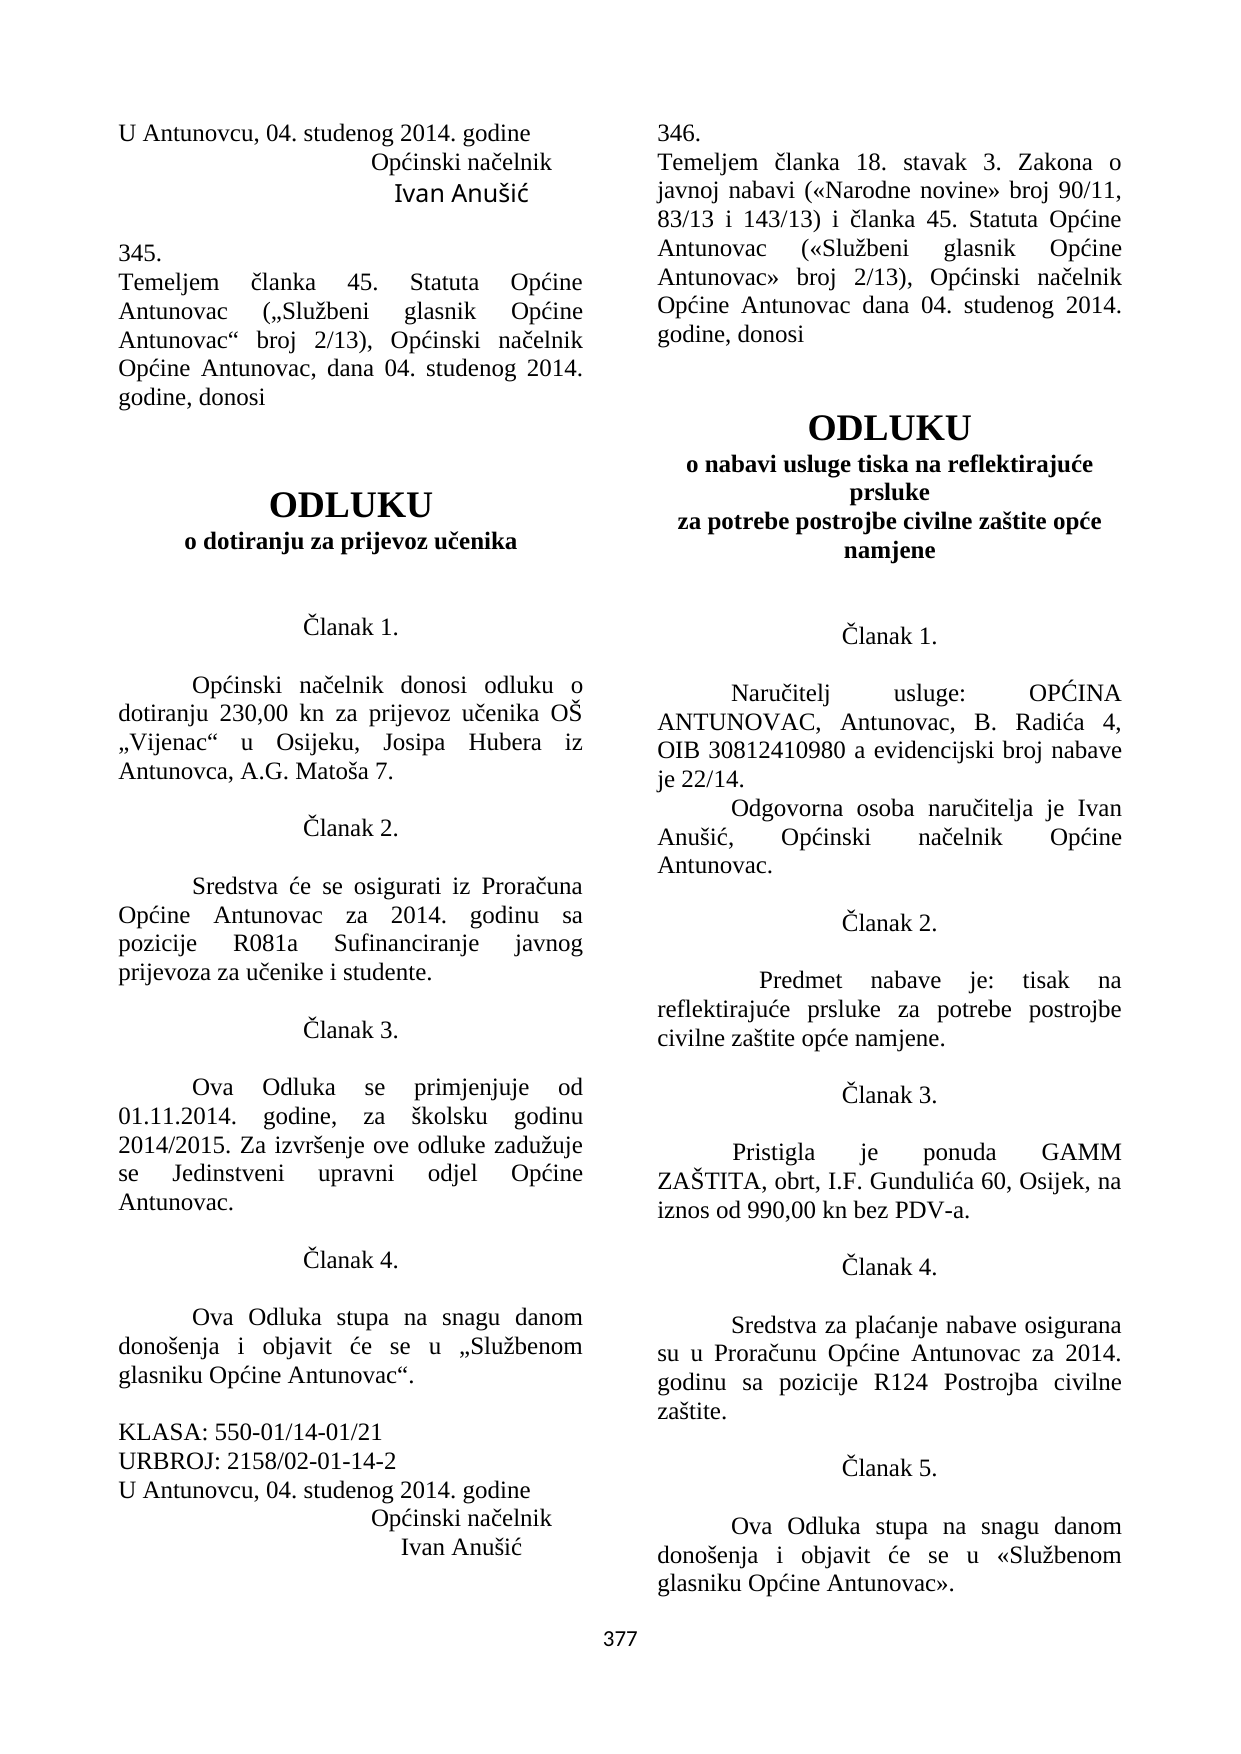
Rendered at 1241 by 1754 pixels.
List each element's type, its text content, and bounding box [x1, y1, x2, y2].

text Ova Odluka stupa na snagu danom donošenja i objavit će se u «Službenom glasniku Općine Antunovac». [657, 1511, 1122, 1597]
text Članak 1. [657, 621, 1122, 650]
text Članak 3. [118, 1015, 583, 1043]
text Članak 2. [118, 813, 583, 842]
text Općinski načelnik donosi odluku o dotiranju 230,00 kn za prijevoz učenika OŠ „Vijenac“ u Osijeku, Josipa Hubera iz Antunovca, A.G. Matoša 7. [118, 670, 583, 785]
text U Antunovcu, 04. studenog 2014. godine [118, 118, 583, 147]
text Općinski načelnik [339, 1503, 583, 1532]
text Članak 3. [657, 1080, 1122, 1108]
text Naručitelj usluge: OPĆINA ANTUNOVAC, Antunovac, B. Radića 4, OIB 30812410980 a evidencijski broj nabave je 22/14. [657, 678, 1122, 793]
text ODLUKU [657, 406, 1122, 449]
text o nabavi usluge tiska na reflektirajuće prsluke [657, 449, 1122, 506]
text Članak 5. [657, 1453, 1122, 1482]
text o dotiranju za prijevoz učenika [118, 526, 583, 555]
text Ivan Anušić [339, 176, 583, 210]
text za potrebe postrojbe civilne zaštite opće namjene [657, 506, 1122, 564]
text Članak 1. [118, 612, 583, 641]
text Ova Odluka se primjenjuje od 01.11.2014. godine, za školsku godinu 2014/2015. Za izvršenje ove odluke zadužuje se Jedinstveni upravni odjel Općine Antunovac. [118, 1072, 583, 1216]
text Ova Odluka stupa na snagu danom donošenja i objavit će se u „Službenom glasniku Općine Antunovac“. [118, 1302, 583, 1388]
text U Antunovcu, 04. studenog 2014. godine [118, 1475, 583, 1503]
text Sredstva će se osigurati iz Proračuna Općine Antunovac za 2014. godinu sa pozicije R081a Sufinanciranje javnog prijevoza za učenike i studente. [118, 871, 583, 986]
text Sredstva za plaćanje nabave osigurana su u Proračunu Općine Antunovac za 2014. godinu sa pozicije R124 Postrojba civilne zaštite. [657, 1310, 1122, 1425]
text Predmet nabave je: tisak na reflektirajuće prsluke za potrebe postrojbe civilne zaštite opće namjene. [657, 966, 1122, 1052]
text Članak 4. [657, 1252, 1122, 1281]
text Članak 4. [118, 1245, 583, 1273]
text ODLUKU [118, 483, 583, 526]
text KLASA: 550-01/14-01/21 [118, 1417, 583, 1446]
text Ivan Anušić [339, 1532, 583, 1561]
text Temeljem članka 45. Statuta Općine Antunovac („Službeni glasnik Općine Antunovac“ broj 2/13), Općinski načelnik Općine Antunovac, dana 04. studenog 2014. godine, donosi [118, 267, 583, 411]
text Pristigla je ponuda GAMM ZAŠTITA, obrt, I.F. Gundulića 60, Osijek, na iznos od 990,00 kn bez PDV-a. [657, 1137, 1122, 1223]
text Odgovorna osoba naručitelja je Ivan Anušić, Općinski načelnik Općine Antunovac. [657, 793, 1122, 879]
text Temeljem članka 18. stavak 3. Zakona o javnoj nabavi («Narodne novine» broj 90/11, 83/13 i 143/13) i članka 45. Statuta Općine Antunovac («Službeni glasnik Općine Antunovac» broj 2/13), Općinski načelnik Općine Antunovac dana 04. studenog 2014. godine, donosi [657, 147, 1122, 348]
text 346. [657, 118, 1122, 147]
text 345. [118, 238, 583, 267]
text Članak 2. [657, 908, 1122, 937]
text Općinski načelnik [339, 147, 583, 176]
text URBROJ: 2158/02-01-14-2 [118, 1446, 583, 1475]
